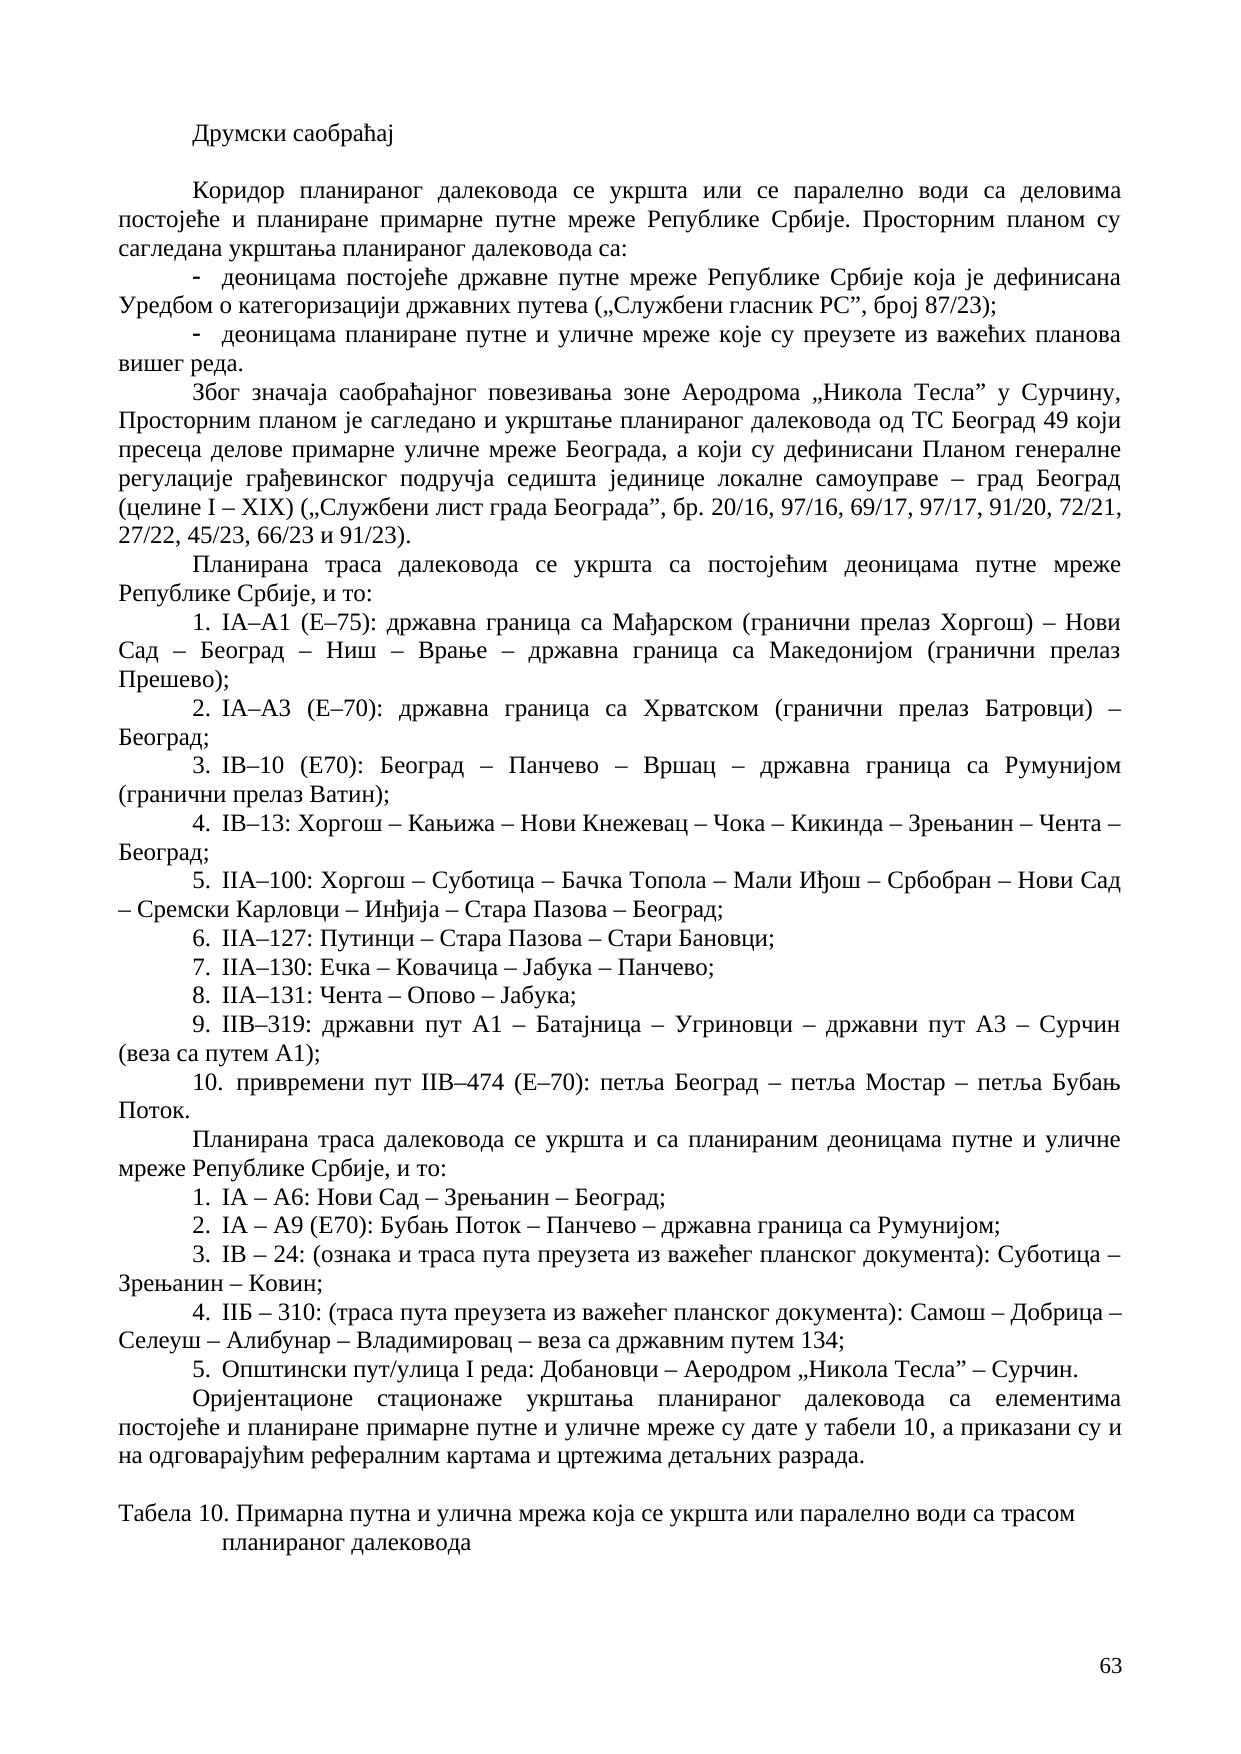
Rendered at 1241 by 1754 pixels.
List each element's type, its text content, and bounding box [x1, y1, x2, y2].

list Општински пут/улица I реда: Добановци – Аеродром „Никола Тесла” – Сурчин. [118, 1354, 1122, 1383]
text Друмски саобраћај [118, 118, 1122, 147]
text Коридор планираног далековода се укршта или се паралелно води са деловима постојеће и планиране примарне путне мреже Републике Србије. Просторним планом су сагледана укрштања планираног далековода са: [118, 176, 1122, 262]
list IIA–130: Ечка – Ковачица – Јабука – Панчево; [118, 952, 1122, 981]
text Планирана траса далековода се укршта и са планираним деоницама путне и уличне мреже Републике Србије, и то: [118, 1124, 1122, 1182]
text Табела 10. Примарна путна и улична мрежа која се укршта или паралелно води са трасом планираног далековода [118, 1498, 1122, 1556]
text Због значаја саобраћајног повезивања зоне Аеродрома „Никола Тесла” у Сурчину, Просторним планом је сагледано и укрштање планираног далековода од ТС Београд 49 који пресеца делове примарне уличне мреже Београда, а који су дефинисани Планом генералне регулације грађевинског подручја седишта јединице локалне самоуправе – град Београд (целине I – XIX) („Службени лист града Београда”, бр. 20/16, 97/16, 69/17, 97/17, 91/20, 72/21, 27/22, 45/23, 66/23 и 91/23). [118, 377, 1122, 549]
list IIА–127: Путинци – Стара Пазова – Стари Бановци; [118, 923, 1122, 952]
list IIБ – 310: (траса пута преузета из важећег планског документа): Самош – Добрица – Селеуш – Алибунар – Владимировац – веза са државним путем 134; [118, 1297, 1122, 1354]
list IB–13: Хоргош – Кањижа – Нови Кнежевац – Чока – Кикинда – Зрењанин – Чента – Београд; [118, 808, 1122, 866]
list IIА–100: Хоргош – Суботица – Бачка Топола – Мали Иђош – Србобран – Нови Сад – Сремски Карловци – Инђија – Стара Пазова – Београд; [118, 866, 1122, 923]
list IIA–131: Чента – Опово – Јабука; [118, 981, 1122, 1009]
list деоницама постојеће државне путне мреже Републике Србије која је дефинисана Уредбом о категоризацији државних путева („Службени гласник РС”, број 87/23); [118, 262, 1122, 319]
list деоницама планиране путне и уличне мреже које су преузете из важећих планова вишег реда. [118, 319, 1122, 377]
list IА–А3 (E–70): државна граница са Хрватском (гранични прелаз Батровци) – Београд; [118, 693, 1122, 751]
list IIB–319: државни пут А1 – Батајница – Угриновци – државни пут А3 – Сурчин (веза са путем А1); [118, 1009, 1122, 1067]
list IA – A9 (E70): Бубањ Поток – Панчево – државна граница са Румунијом; [118, 1211, 1122, 1239]
list IB–10 (E70): Београд – Панчево – Вршац – државна граница са Румунијом (гранични прелаз Ватин); [118, 751, 1122, 808]
list привремени пут IIB–474 (E–70): петља Београд – петља Мостар – петља Бубањ Поток. [118, 1067, 1122, 1124]
text Оријентационе стационаже укрштања планираног далековода са елементима постојеће и планиране примарне путне и уличне мреже су дате у табели 10, а приказани су и на одговарајућим рефералним картама и цртежима детаљних разрада. [118, 1383, 1122, 1469]
list IА–А1 (E–75): државна граница са Мађарском (гранични прелаз Хоргош) – Нови Сад – Београд – Ниш – Врање – државна граница са Македонијом (гранични прелаз Прешево); [118, 607, 1122, 693]
list IB – 24: (ознака и траса пута преузета из важећег планског документа): Суботица – Зрењанин – Ковин; [118, 1239, 1122, 1297]
text Планирана траса далековода се укршта са постојећим деоницама путне мреже Републике Србије, и то: [118, 549, 1122, 607]
list IA – A6: Нови Сад – Зрењанин – Београд; [118, 1182, 1122, 1211]
